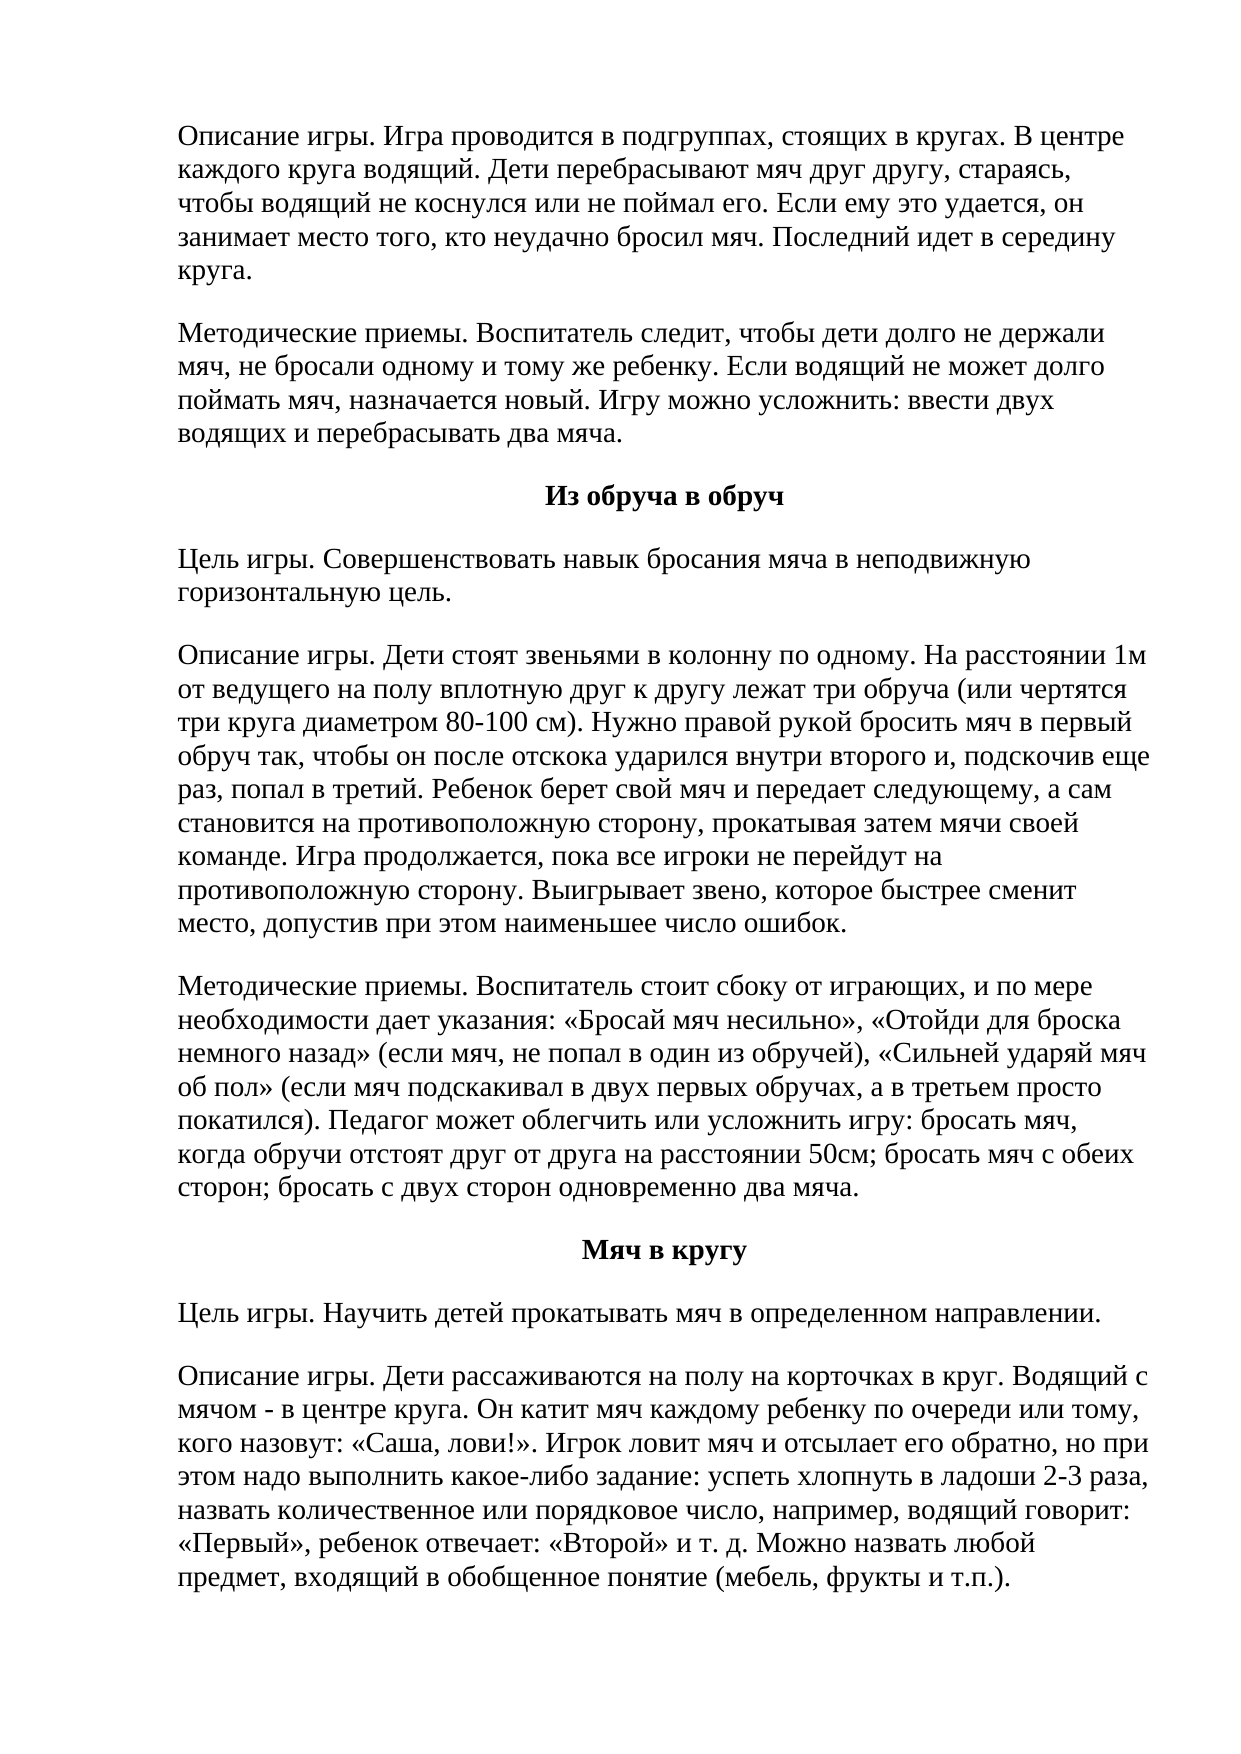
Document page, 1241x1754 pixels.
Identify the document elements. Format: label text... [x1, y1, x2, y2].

text Описание игры. Дети стоят звеньями в колонну по одному. На расстоянии 1м от ведущего на полу вплотную друг к другу лежат три обруча (или чертятся три круга диаметром 80-100 см). Нужно правой рукой бросить мяч в первый обруч так, чтобы он после отскока ударился внутри второго и, подскочив еще раз, попал в третий. Ребенок берет свой мяч и передает следующему, а сам становится на противоположную сторону, прокатывая затем мячи своей команде. Игра продолжается, пока все игроки не перейдут на противоположную сторону. Выигрывает звено, которое быстрее сменит место, допустив при этом наименьшее число ошибок. [177, 637, 1152, 939]
text Описание игры. Дети рассаживаются на полу на корточках в круг. Водящий с мячом - в центре круга. Он катит мяч каждому ребенку по очереди или тому, кого назовут: «Саша, лови!». Игрок ловит мяч и отсылает его обратно, но при этом надо выполнить какое-либо задание: успеть хлопнуть в ладоши 2-3 раза, назвать количественное или порядковое число, например, водящий говорит: «Первый», ребенок отвечает: «Второй» и т. д. Можно назвать любой предмет, входящий в обобщенное понятие (мебель, фрукты и т.п.). [177, 1358, 1152, 1592]
text Из обруча в обруч [177, 478, 1152, 512]
text Мяч в кругу [177, 1232, 1152, 1266]
text Цель игры. Научить детей прокатывать мяч в определенном направлении. [177, 1295, 1152, 1328]
text Методические приемы. Воспитатель стоит сбоку от играющих, и по мере необходимости дает указания: «Бросай мяч несильно», «Отойди для броска немного назад» (если мяч, не попал в один из обручей), «Сильней ударяй мяч об пол» (если мяч подскакивал в двух первых обручах, а в третьем просто покатился). Педагог может облегчить или усложнить игру: бросать мяч, когда обручи отстоят друг от друга на расстоянии 50см; бросать мяч с обеих сторон; бросать с двух сторон одновременно два мяча. [177, 968, 1152, 1203]
text Цель игры. Совершенствовать навык бросания мяча в неподвижную горизонтальную цель. [177, 541, 1152, 608]
text Описание игры. Игра проводится в подгруппах, стоящих в кругах. В центре каждого круга водящий. Дети перебрасывают мяч друг другу, стараясь, чтобы водящий не коснулся или не поймал его. Если ему это удается, он занимает место того, кто неудачно бросил мяч. Последний идет в середину круга. [177, 118, 1152, 286]
text Методические приемы. Воспитатель следит, чтобы дети долго не держали мяч, не бросали одному и тому же ребенку. Если водящий не может долго поймать мяч, назначается новый. Игру можно усложнить: ввести двух водящих и перебрасывать два мяча. [177, 315, 1152, 449]
